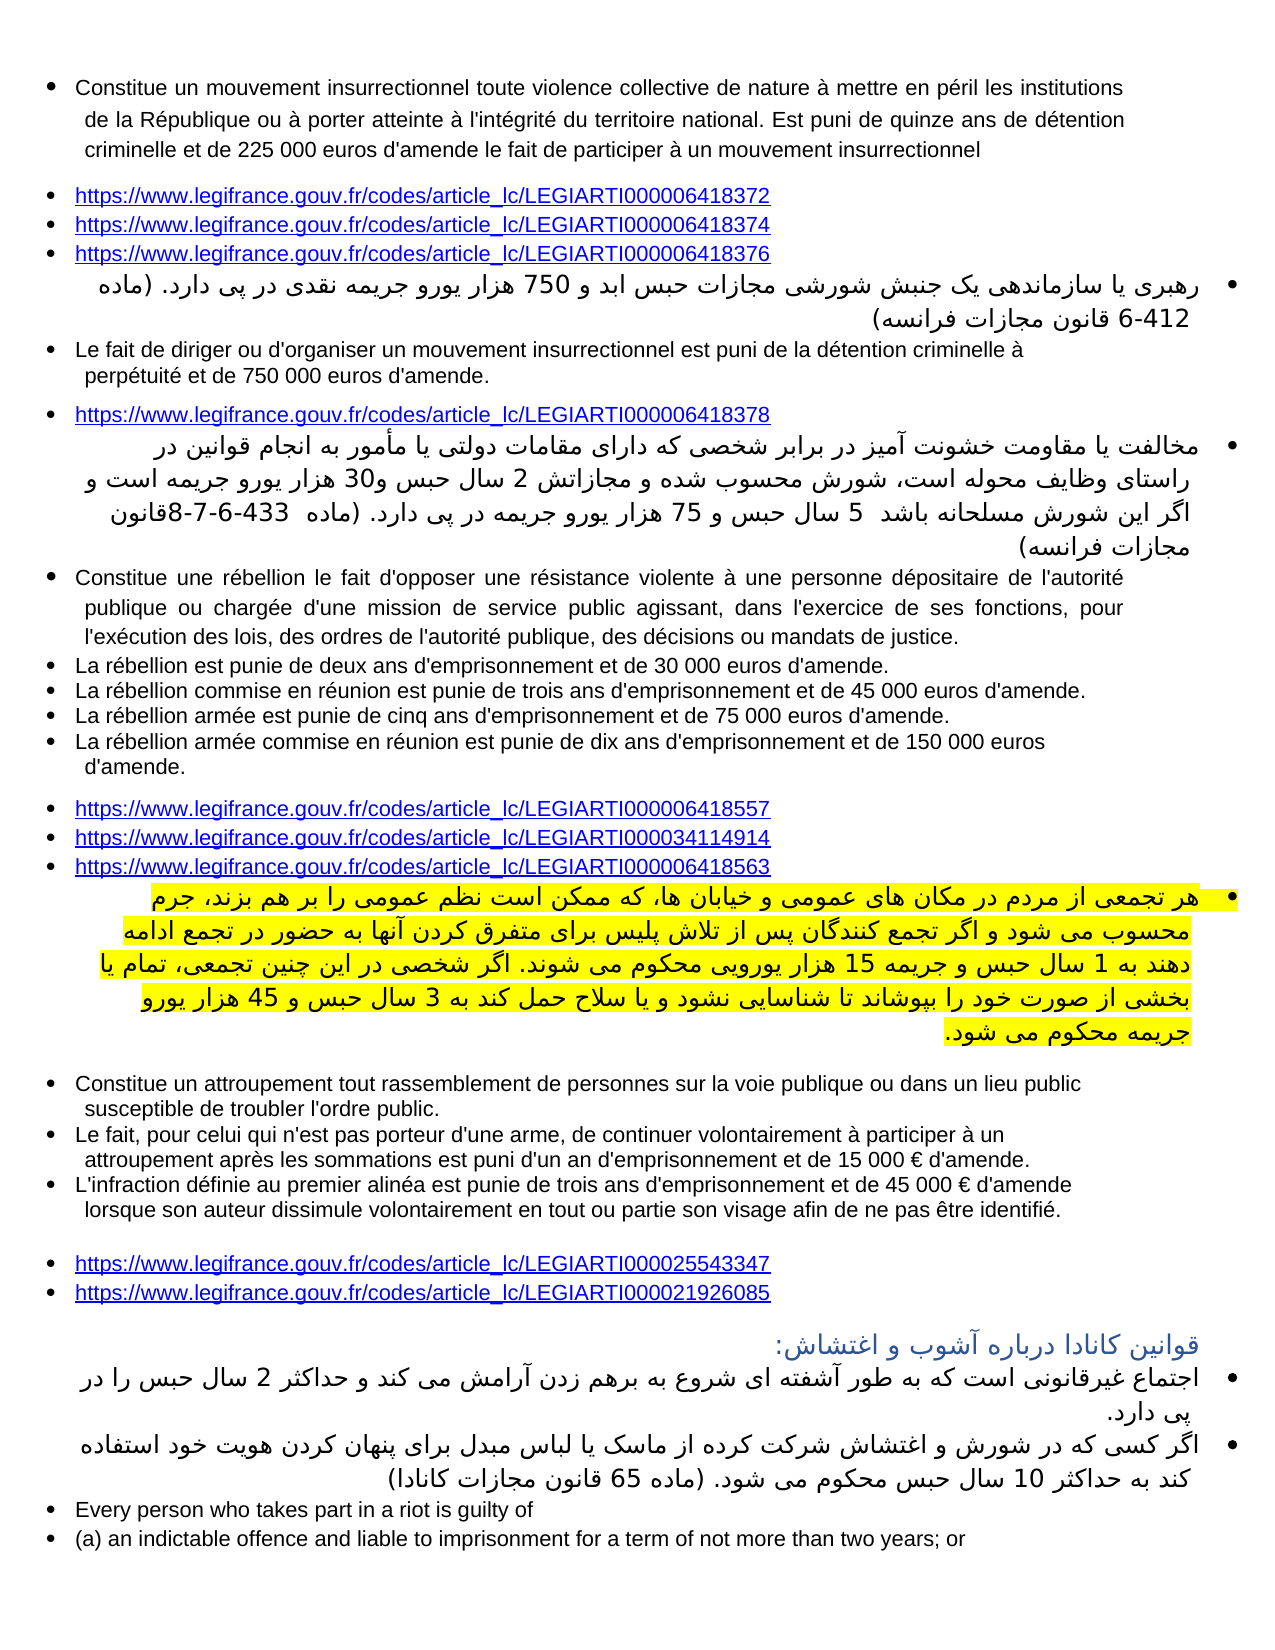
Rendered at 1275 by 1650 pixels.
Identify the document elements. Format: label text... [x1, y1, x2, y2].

list (a) an indictable offence and liable to imprisonment for a term of not more than two years; or [47, 1526, 1200, 1552]
list Le fait de diriger ou d'organiser un mouvement insurrectionnel est puni de la détention criminelle à perpétuité et de 750 000 euros d'amende. [47, 337, 1125, 388]
list La rébellion commise en réunion est punie de trois ans d'emprisonnement et de 45 000 euros d'amende. [47, 678, 1125, 703]
list Every person who takes part in a riot is guilty of [47, 1497, 1200, 1523]
list اگر کسی که در شورش و اغتشاش شرکت کرده از ماسک یا لباس مبدل برای پنهان کردن هویت خود استفاده کند به حداکثر 10 سال حبس محکوم می شود. (ماده 65 قانون مجازات کانادا) [75, 1430, 1228, 1493]
list رهبری یا سازماندهی یک جنبش شورشی مجازات حبس ابد و 750 هزار یورو جریمه نقدی در پی دارد. (ماده 412-6 قانون مجازات فرانسه) [75, 270, 1228, 333]
list مخالفت یا مقاومت خشونت آمیز در برابر شخصی که دارای مقامات دولتی یا مأمور به انجام قوانین در راستای وظایف محوله است، شورش محسوب شده و مجازاتش 2 سال حبس و30 هزار یورو جریمه است و اگر این شورش مسلحانه باشد 5 سال حبس و 75 هزار یورو جریمه در پی دارد. (ماده 433-6-7-8قانون مجازات فرانسه) [75, 431, 1228, 561]
list https://www.legifrance.gouv.fr/codes/article_lc/LEGIARTI000025543347 [47, 1250, 1125, 1276]
list https://www.legifrance.gouv.fr/codes/article_lc/LEGIARTI000034114914 [47, 825, 1125, 850]
list La rébellion est punie de deux ans d'emprisonnement et de 30 000 euros d'amende. [47, 653, 1125, 678]
list https://www.legifrance.gouv.fr/codes/article_lc/LEGIARTI000006418376 [47, 241, 1125, 267]
list اجتماع غیرقانونی است که به طور آشفته ای شروع به برهم زدن آرامش می کند و حداکثر 2 سال حبس را در پی دارد. [75, 1363, 1228, 1426]
list https://www.legifrance.gouv.fr/codes/article_lc/LEGIARTI000006418557 [47, 796, 1125, 821]
list هر تجمعی از مردم در مکان های عمومی و خیابان ها، که ممکن است نظم عمومی را بر هم بزند، جرم محسوب می شود و اگر تجمع کنندگان پس از تلاش پلیس برای متفرق کردن آنها به حضور در تجمع ادامه دهند به 1 سال حبس و جریمه 15 هزار یورویی محکوم می شوند. اگر شخصی در این چنین تجمعی، تمام یا بخشی از صورت خود را بپوشاند تا شناسایی نشود و یا سلاح حمل کند به 3 سال حبس و 45 هزار یورو جریمه محکوم می شود. [75, 883, 1228, 1046]
list Constitue une rébellion le fait d'opposer une résistance violente à une personne dépositaire de l'autorité publique ou chargée d'une mission de service public agissant, dans l'exercice de ses fonctions, pour l'exécution des lois, des ordres de l'autorité publique, des décisions ou mandats de justice. [47, 565, 1125, 649]
list La rébellion armée est punie de cinq ans d'emprisonnement et de 75 000 euros d'amende. [47, 703, 1125, 728]
list https://www.legifrance.gouv.fr/codes/article_lc/LEGIARTI000006418563 [47, 854, 1125, 879]
list https://www.legifrance.gouv.fr/codes/article_lc/LEGIARTI000006418374 [47, 212, 1125, 238]
list https://www.legifrance.gouv.fr/codes/article_lc/LEGIARTI000006418372 [47, 183, 1125, 209]
list Constitue un mouvement insurrectionnel toute violence collective de nature à mettre en péril les institutions de la République ou à porter atteinte à l'intégrité du territoire national. Est puni de quinze ans de détention criminelle et de 225 000 euros d'amende le fait de participer à un mouvement insurrectionnel [47, 75, 1125, 162]
list Constitue un attroupement tout rassemblement de personnes sur la voie publique ou dans un lieu public susceptible de troubler l'ordre public. [47, 1071, 1125, 1122]
subtitle قوانین کانادا درباره آشوب و اغتشاش: [75, 1329, 1200, 1361]
list La rébellion armée commise en réunion est punie de dix ans d'emprisonnement et de 150 000 euros d'amende. [47, 728, 1125, 779]
list https://www.legifrance.gouv.fr/codes/article_lc/LEGIARTI000006418378 [47, 402, 1200, 427]
list L'infraction définie au premier alinéa est punie de trois ans d'emprisonnement et de 45 000 € d'amende lorsque son auteur dissimule volontairement en tout ou partie son visage afin de ne pas être identifié. [47, 1172, 1125, 1222]
list Le fait, pour celui qui n'est pas porteur d'une arme, de continuer volontairement à participer à un attroupement après les sommations est puni d'un an d'emprisonnement et de 15 000 € d'amende. [47, 1122, 1125, 1172]
list https://www.legifrance.gouv.fr/codes/article_lc/LEGIARTI000021926085 [47, 1279, 1125, 1304]
